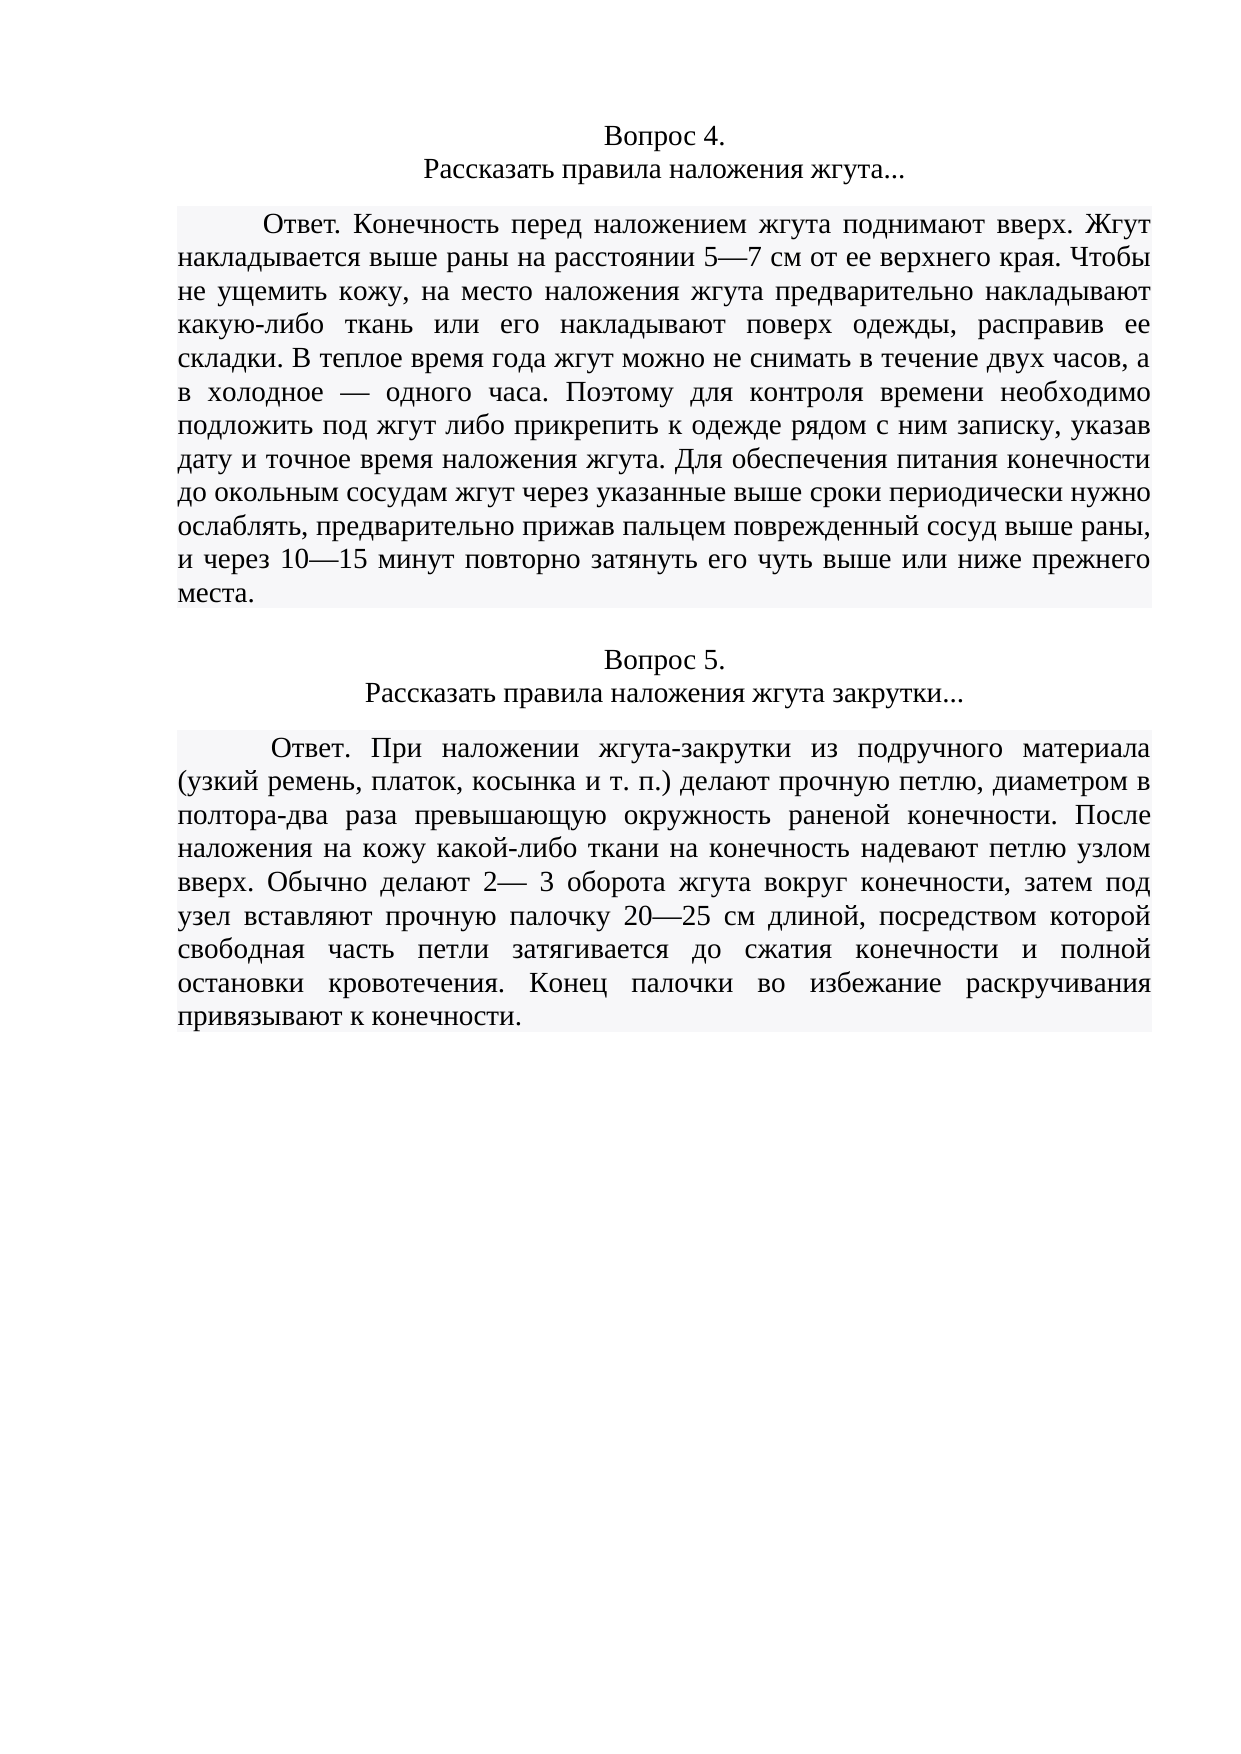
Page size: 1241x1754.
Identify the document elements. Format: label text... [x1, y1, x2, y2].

text Вопрос 4. [177, 118, 1152, 152]
text Ответ. При наложении жгута-закрутки из подручного материала (узкий ремень, платок, косынка и т. п.) делают прочную петлю, диаметром в полтора-два раза превышающую окружность раненой конечности. После наложения на кожу какой-либо ткани на конечность надевают петлю узлом вверх. Обычно делают 2— 3 оборота жгута вокруг конечности, затем под узел вставляют прочную палочку 20—25 см длиной, посредством которой свободная часть петли затягивается до сжатия конечности и полной остановки кровотечения. Конец палочки во избежание раскручивания привязывают к конечности. [177, 730, 1152, 1032]
text Рассказать правила наложения жгута закрутки... [177, 676, 1152, 709]
text Ответ. Конечность перед наложением жгута поднимают вверх. Жгут накладывается выше раны на расстоянии 5—7 см от ее верхнего края. Чтобы не ущемить кожу, на место наложения жгута предварительно накладывают какую-либо ткань или его накладывают поверх одежды, расправив ее складки. В теплое время года жгут можно не снимать в течение двух часов, а в холодное — одного часа. Поэтому для контроля времени необходимо подложить под жгут либо прикрепить к одежде рядом с ним записку, указав дату и точное время наложения жгута. Для обеспечения питания конечности до окольным сосудам жгут через указанные выше сроки периодически нужно ослаблять, предварительно прижав пальцем поврежденный сосуд выше раны, и через 10—15 минут повторно затянуть его чуть выше или ниже прежнего места. [177, 206, 1152, 608]
text Рассказать правила наложения жгута... [177, 152, 1152, 185]
text Вопрос 5. [177, 642, 1152, 676]
